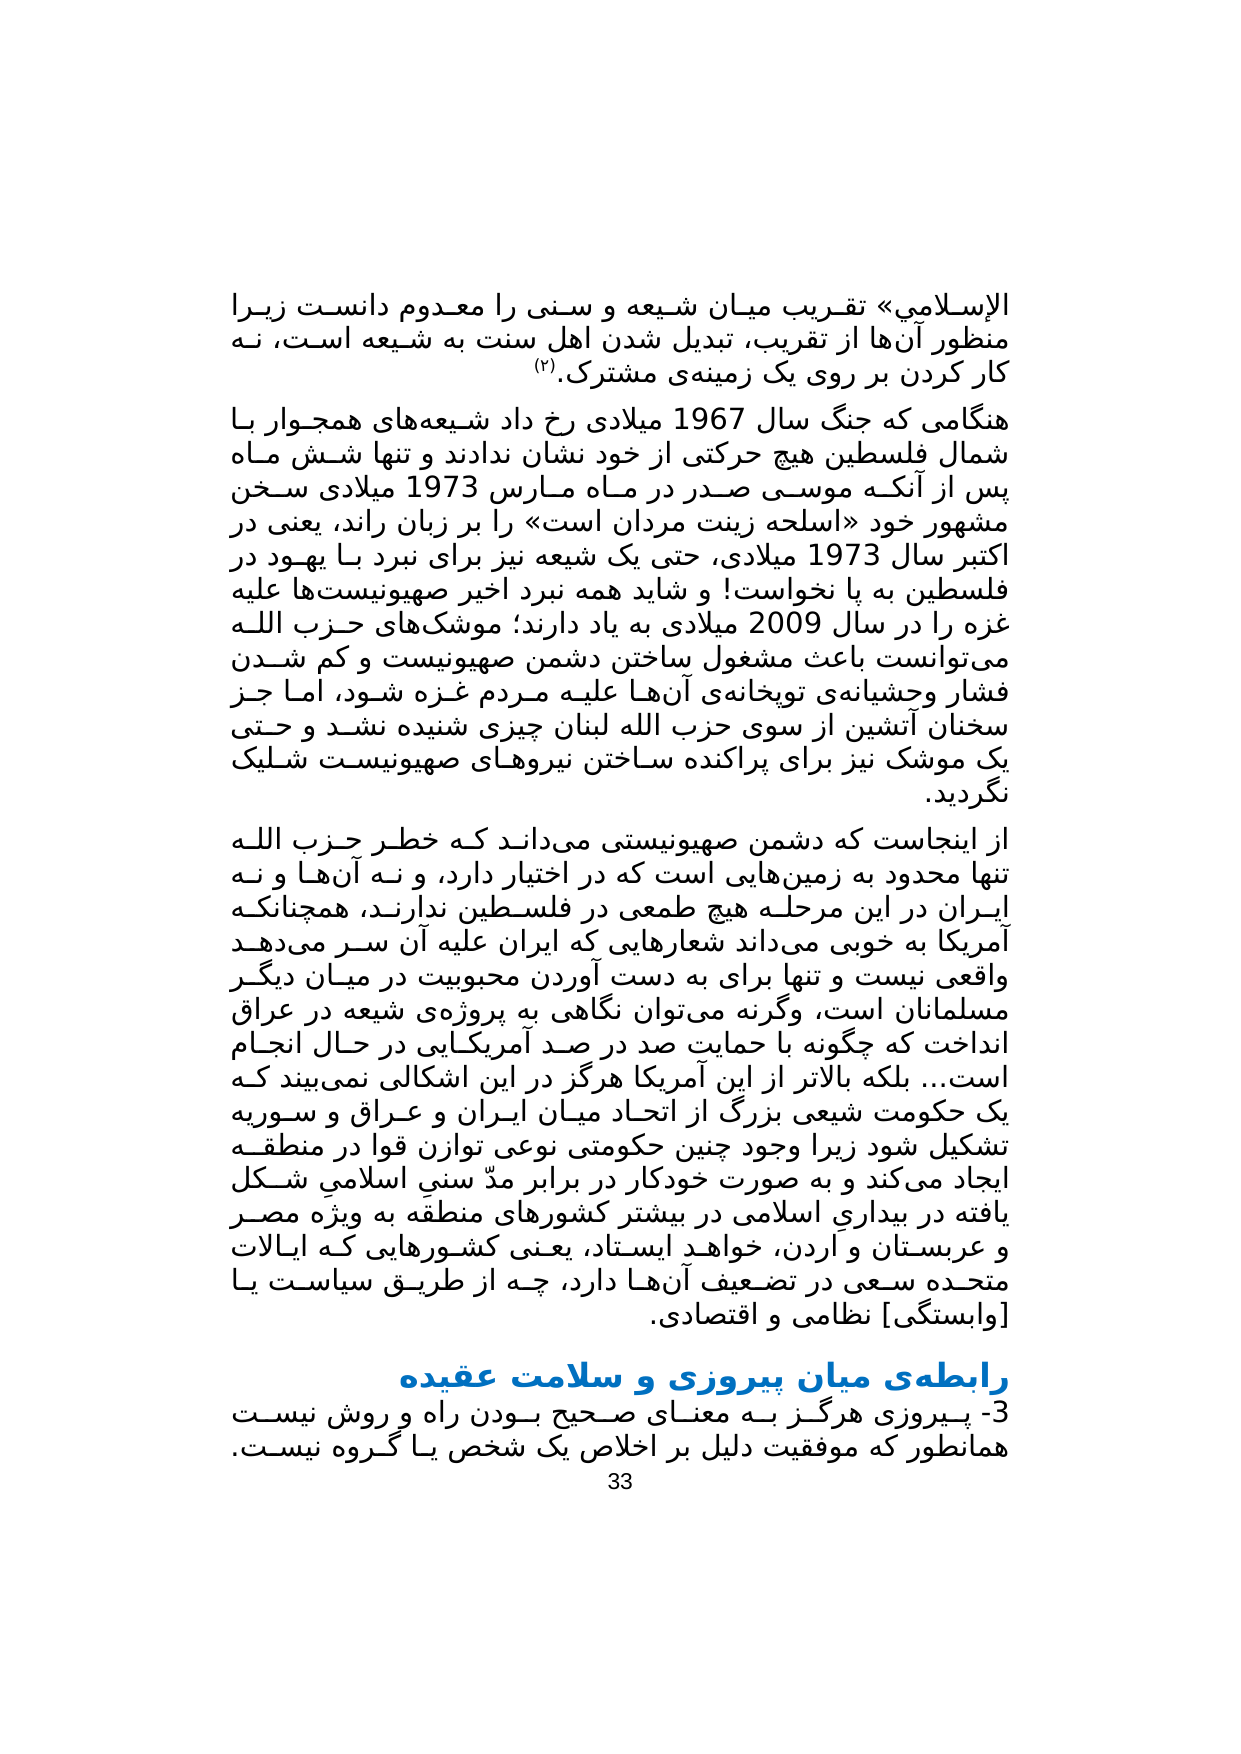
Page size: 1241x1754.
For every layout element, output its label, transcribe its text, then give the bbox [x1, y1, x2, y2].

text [230, 1396, 1010, 1463]
text رابطه‌ی میان پیروزی و سلامت عقیده [230, 1357, 1010, 1396]
text از اینجاست که دشمن صهیونیستی می‌داند که خطر حزب الله تنها محدود به زمین‌هایی است که در اختیار دارد، و نه آن‌ها و نه ایران در این مرحله هیچ طمعی در فلسطین ندارند، همچنانکه آمریکا به خوبی می‌داند شعارهایی که ایران علیه آن سر می‌دهد واقعی نیست و تنها برای به دست آوردن محبوبیت در میان دیگر مسلمانان است، وگرنه می‌توان نگاهی به پروژه‌ی شیعه در عراق انداخت که چگونه با حمایت صد در صد آمریکایی در حال انجام است... بلکه بالاتر از این آمریکا هرگز در این اشکالی نمی‌بیند که یک حکومت شیعی بزرگ از اتحاد میان ایران و عراق و سوریه تشکیل شود زیرا وجود چنین حکومتی نوعی توازن قوا در منطقه ایجاد می‌کند و به صورت خودکار در برابر مدّ سنیِ اسلامیِ شکل یافته در بیداریِ اسلامی در بیشتر کشورهای منطقه به ویژه مصر و عربستان و اردن، خواهد ایستاد، یعنی کشورهایی که ایالات متحده سعی در تضعیف آن‌ها دارد، چه از طریق سیاست یا [وابستگی] نظامی و اقتصادی. [230, 822, 1010, 1332]
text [230, 288, 1010, 390]
text هنگامی که جنگ سال 1967 میلادی رخ داد شیعه‌های همجوار با شمال فلسطین هیچ حرکتی از خود نشان ندادند و تنها شش ماه پس از آنکه موسی صدر در ماه مارس 1973 میلادی سخن مشهور خود «اسلحه زینت مردان است» را بر زبان راند، یعنی در اکتبر سال 1973 میلادی، حتی یک شیعه نیز برای نبرد با یهود در فلسطین به پا نخواست! و شاید همه نبرد اخیر صهیونیست‌ها علیه غزه را در سال 2009 میلادی به یاد دارند؛ موشک‌های حزب الله می‌توانست باعث مشغول ساختن دشمن صهیونیست و کم شدن فشار وحشیانه‌ی توپخانه‌ی آن‌ها علیه مردم غزه شود، اما جز سخنان آتشین از سوی حزب الله لبنان چیزی شنیده نشد و حتی یک موشک نیز برای پراکنده ساختن نیروهای صهیونیست شلیک نگردید. [230, 402, 1010, 810]
